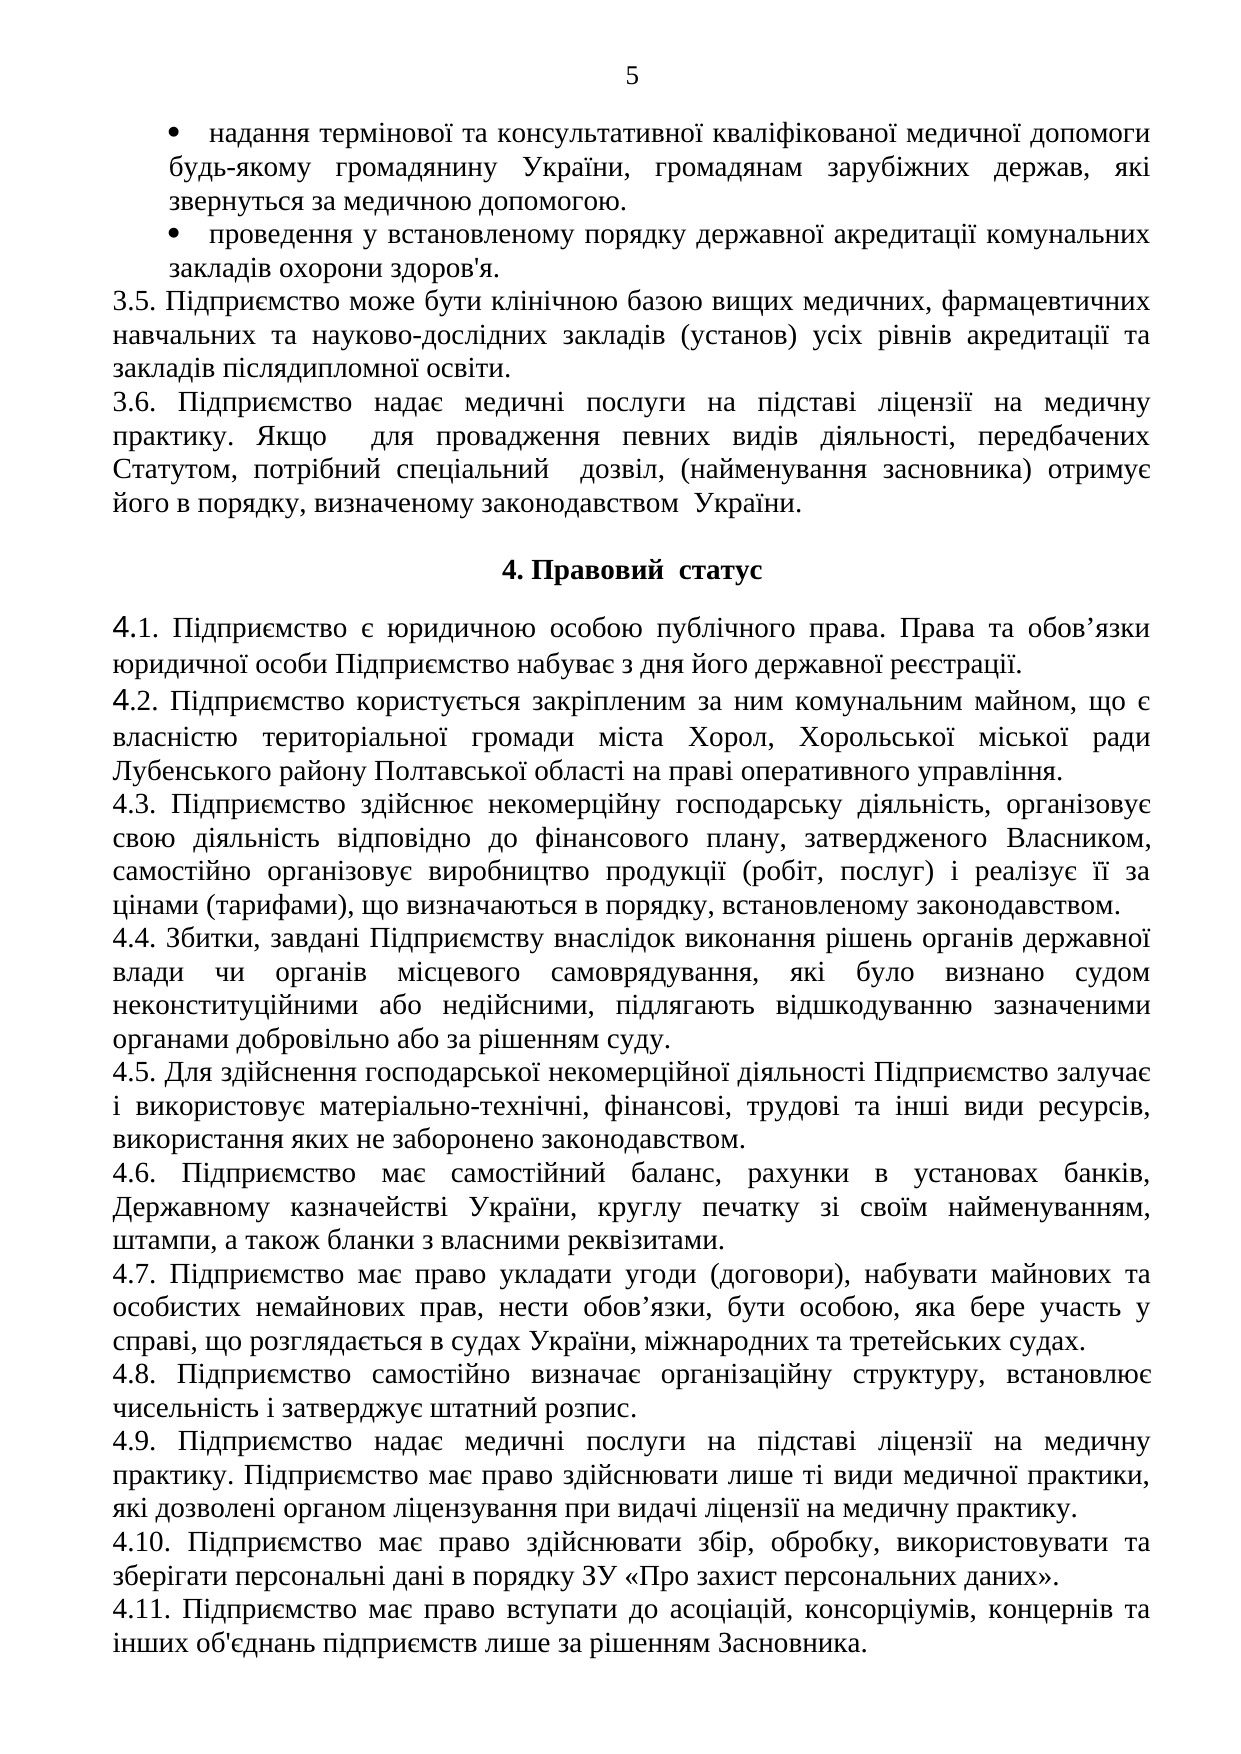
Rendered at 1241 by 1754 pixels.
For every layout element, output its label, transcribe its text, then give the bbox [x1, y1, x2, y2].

text 4.9. Підприємство надає медичні послуги на підставі ліцензії на медичну практику. Підприємство має право здійснювати лише ті види медичної практики, які дозволені органом ліцензування при видачі ліцензії на медичну практику. [112, 1423, 1152, 1524]
list надання термінової та консультативної кваліфікованої медичної допомоги будь-якому громадянину України, громадянам зарубіжних держав, які звернуться за медичною допомогою. [169, 116, 1152, 216]
text 4.11. Підприємство має право вступати до асоціацій, консорціумів, концернів та інших об'єднань підприємств лише за рішенням Засновника. [112, 1591, 1152, 1658]
text 4. Правовий статус [112, 552, 1152, 585]
text 4.5. Для здійснення господарської некомерційної діяльності Підприємство залучає і використовує матеріально-технічні, фінансові, трудові та інші види ресурсів, використання яких не заборонено законодавством. [112, 1054, 1152, 1155]
text 3.6. Підприємство надає медичні послуги на підставі ліцензії на медичну практику. Якщо для провадження певних видів діяльності, передбачених Статутом, потрібний спеціальний дозвіл, (найменування засновника) отримує його в порядку, визначеному законодавством України. [112, 384, 1152, 518]
text 4.6. Підприємство має самостійний баланс, рахунки в установах банків, Державному казначействі України, круглу печатку зі своїм найменуванням, штампи, а також бланки з власними реквізитами. [112, 1155, 1152, 1256]
text 4.10. Підприємство має право здійснювати збір, обробку, використовувати та зберігати персональні дані в порядку ЗУ «Про захист персональних даних». [112, 1524, 1152, 1591]
text 3.5. Підприємство може бути клінічною базою вищих медичних, фармацевтичних навчальних та науково-дослідних закладів (установ) усіх рівнів акредитації та закладів післядипломної освіти. [112, 283, 1152, 384]
text 4.8. Підприємство самостійно визначає організаційну структуру, встановлює чисельність і затверджує штатний розпис. [112, 1356, 1152, 1423]
text 4.7. Підприємство має право укладати угоди (договори), набувати майнових та особистих немайнових прав, нести обов’язки, бути особою, яка бере участь у справі, що розглядається в судах України, міжнародних та третейських судах. [112, 1256, 1152, 1356]
list проведення у встановленому порядку державної акредитації комунальних закладів охорони здоров'я. [169, 216, 1152, 283]
text 4.3. Підприємство здійснює некомерційну господарську діяльність, організовує свою діяльність відповідно до фінансового плану, затвердженого Власником, самостійно організовує виробництво продукції (робіт, послуг) і реалізує її за цінами (тарифами), що визначаються в порядку, встановленому законодавством. [112, 786, 1152, 920]
text 4.2. Підприємство користується закріпленим за ним комунальним майном, що є власністю територіальної громади міста Хорол, Хорольської міської ради Лубенського району Полтавської області на праві оперативного управління. [112, 679, 1152, 786]
text 4.4. Збитки, завдані Підприємству внаслідок виконання рішень органів державної влади чи органів місцевого самоврядування, які було визнано судом неконституційними або недійсними, підлягають відшкодуванню зазначеними органами добровільно або за рішенням суду. [112, 920, 1152, 1054]
text 4.1. Підприємство є юридичною особою публічного права. Права та обов’язки юридичної особи Підприємство набуває з дня його державної реєстрації. [112, 606, 1152, 679]
